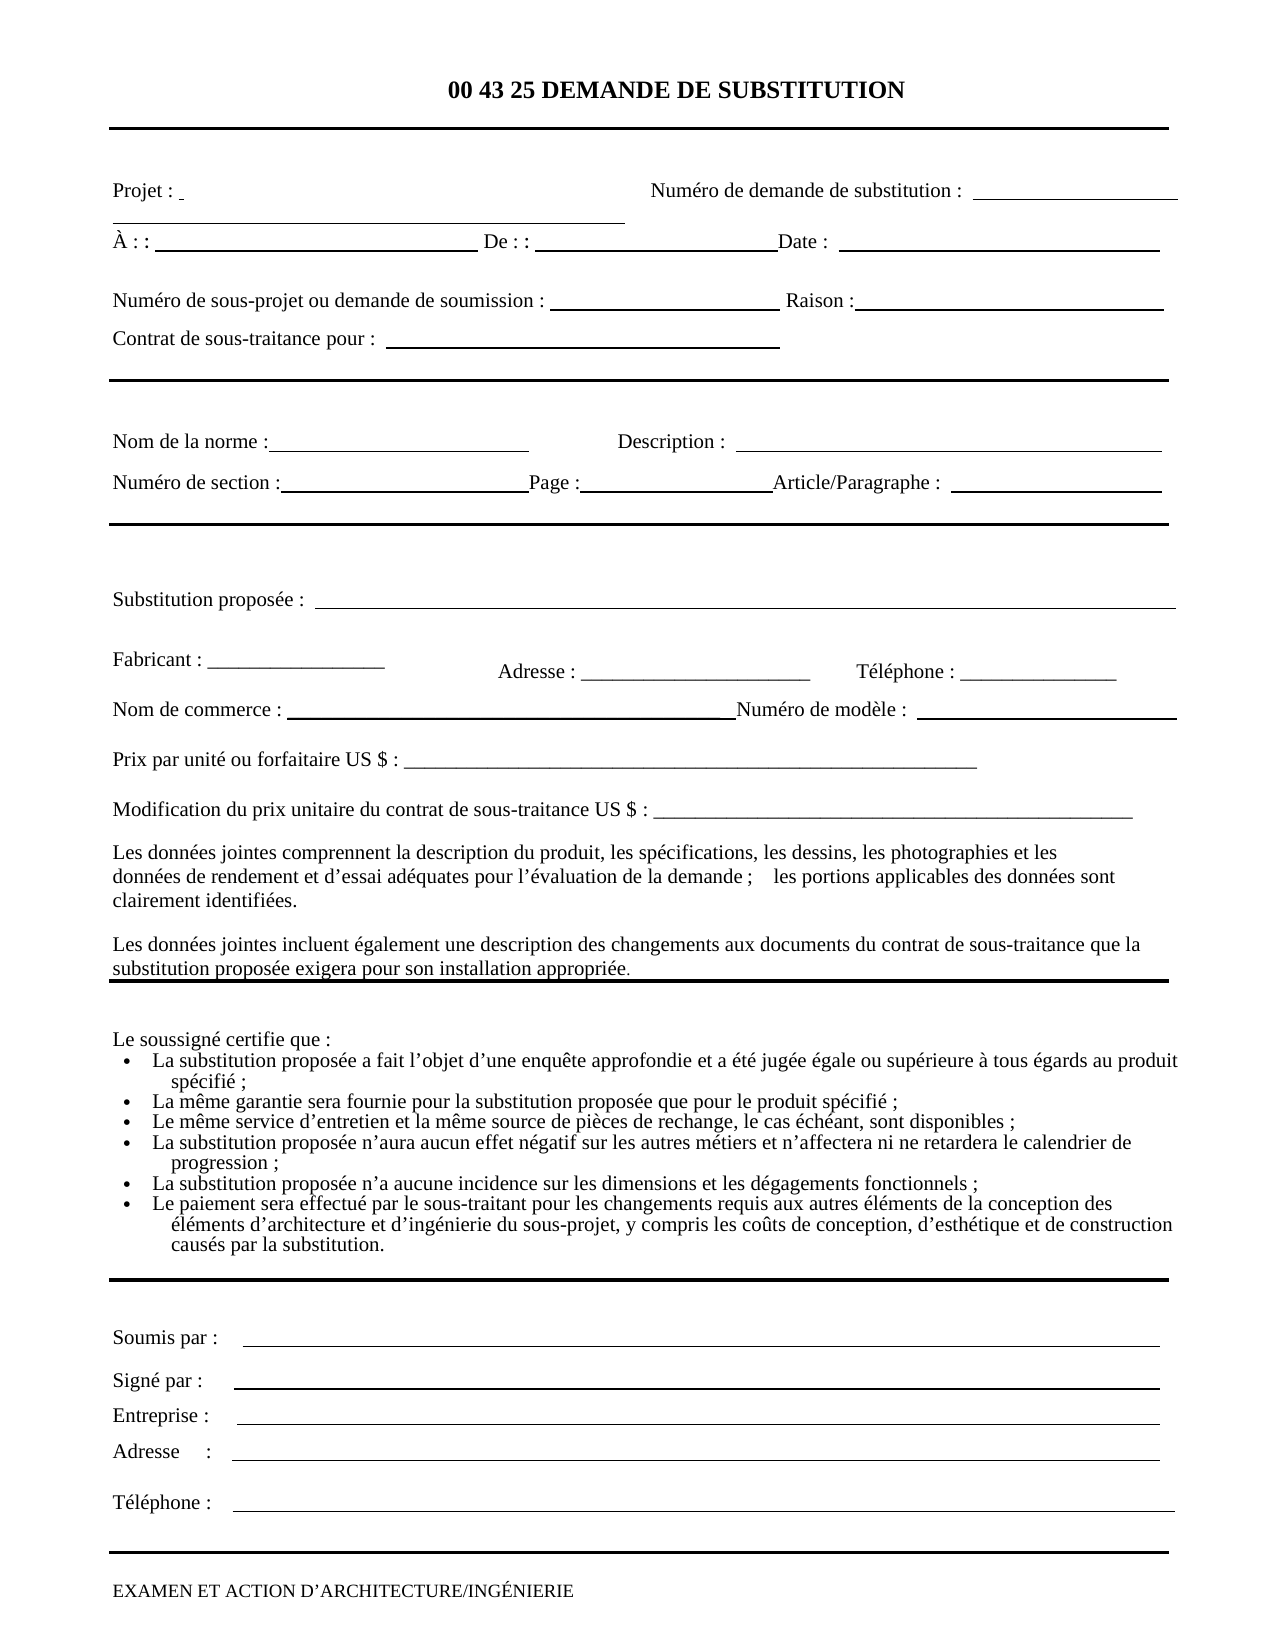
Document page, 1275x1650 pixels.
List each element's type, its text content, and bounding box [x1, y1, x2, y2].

text Les données jointes comprennent la description du produit, les spécifications, les dessins, les photographies et les données de rendement et d’essai adéquates pour l’évaluation de la demande ; les portions applicables des données sont clairement identifiées. [112, 840, 1122, 912]
text Nom de la norme : Description : Numéro de section : Page : Article/Paragraphe : [112, 429, 1164, 495]
text Le soussigné certifie que : [112, 1027, 1179, 1051]
subtitle 00 43 25 DEMANDE DE SUBSTITUTION [174, 75, 1179, 104]
list Le même service d’entretien et la même source de pièces de rechange, le cas échéant, sont disponibles ; [124, 1113, 1179, 1133]
list La substitution proposée a fait l’objet d’une enquête approfondie et a été jugée égale ou supérieure à tous égards au produit spécifié ; [124, 1052, 1179, 1092]
list La substitution proposée n’aura aucun effet négatif sur les autres métiers et n’affectera ni ne retardera le calendrier de progression ; [124, 1133, 1179, 1174]
list La même garantie sera fournie pour la substitution proposée que pour le produit spécifié ; [124, 1092, 1179, 1113]
text Contrat de sous-traitance pour : [112, 326, 1164, 350]
text Modification du prix unitaire du contrat de sous-traitance US $ : ______________________________________________ [112, 796, 1179, 821]
text Les données jointes incluent également une description des changements aux documents du contrat de sous-traitance que la substitution proposée exigera pour son installation appropriée. [112, 931, 1179, 979]
subtitle Signé par : Entreprise : Adresse : [112, 1367, 1167, 1463]
text Substitution proposée : [112, 586, 1179, 634]
subtitle Soumis par : [112, 1325, 1167, 1349]
text Prix par unité ou forfaitaire US $ : _______________________________________________________ [112, 747, 1179, 771]
list La substitution proposée n’a aucune incidence sur les dimensions et les dégagements fonctionnels ; [124, 1174, 1179, 1194]
list Le paiement sera effectué par le sous-traitant pour les changements requis aux autres éléments de la conception des éléments d’architecture et d’ingénierie du sous-projet, y compris les coûts de conception, d’esthétique et de construction causés par la substitution. [124, 1194, 1179, 1255]
subtitle EXAMEN ET ACTION D’ARCHITECTURE/INGÉNIERIE [112, 1580, 1179, 1602]
subtitle Projet : Numéro de demande de substitution : [645, 178, 1179, 226]
text Adresse : ______________________ Téléphone : _______________ [498, 658, 1179, 683]
text Fabricant : _________________ [112, 647, 414, 671]
text Téléphone : [112, 1489, 1179, 1538]
text Nom de commerce : ______________________________________ Numéro de modèle : [112, 694, 1179, 722]
subtitle Projet : Numéro de demande de substitution : [112, 178, 624, 223]
text À : : De : : Date : [112, 226, 1161, 288]
text Numéro de sous-projet ou demande de soumission : Raison : [112, 288, 1164, 312]
